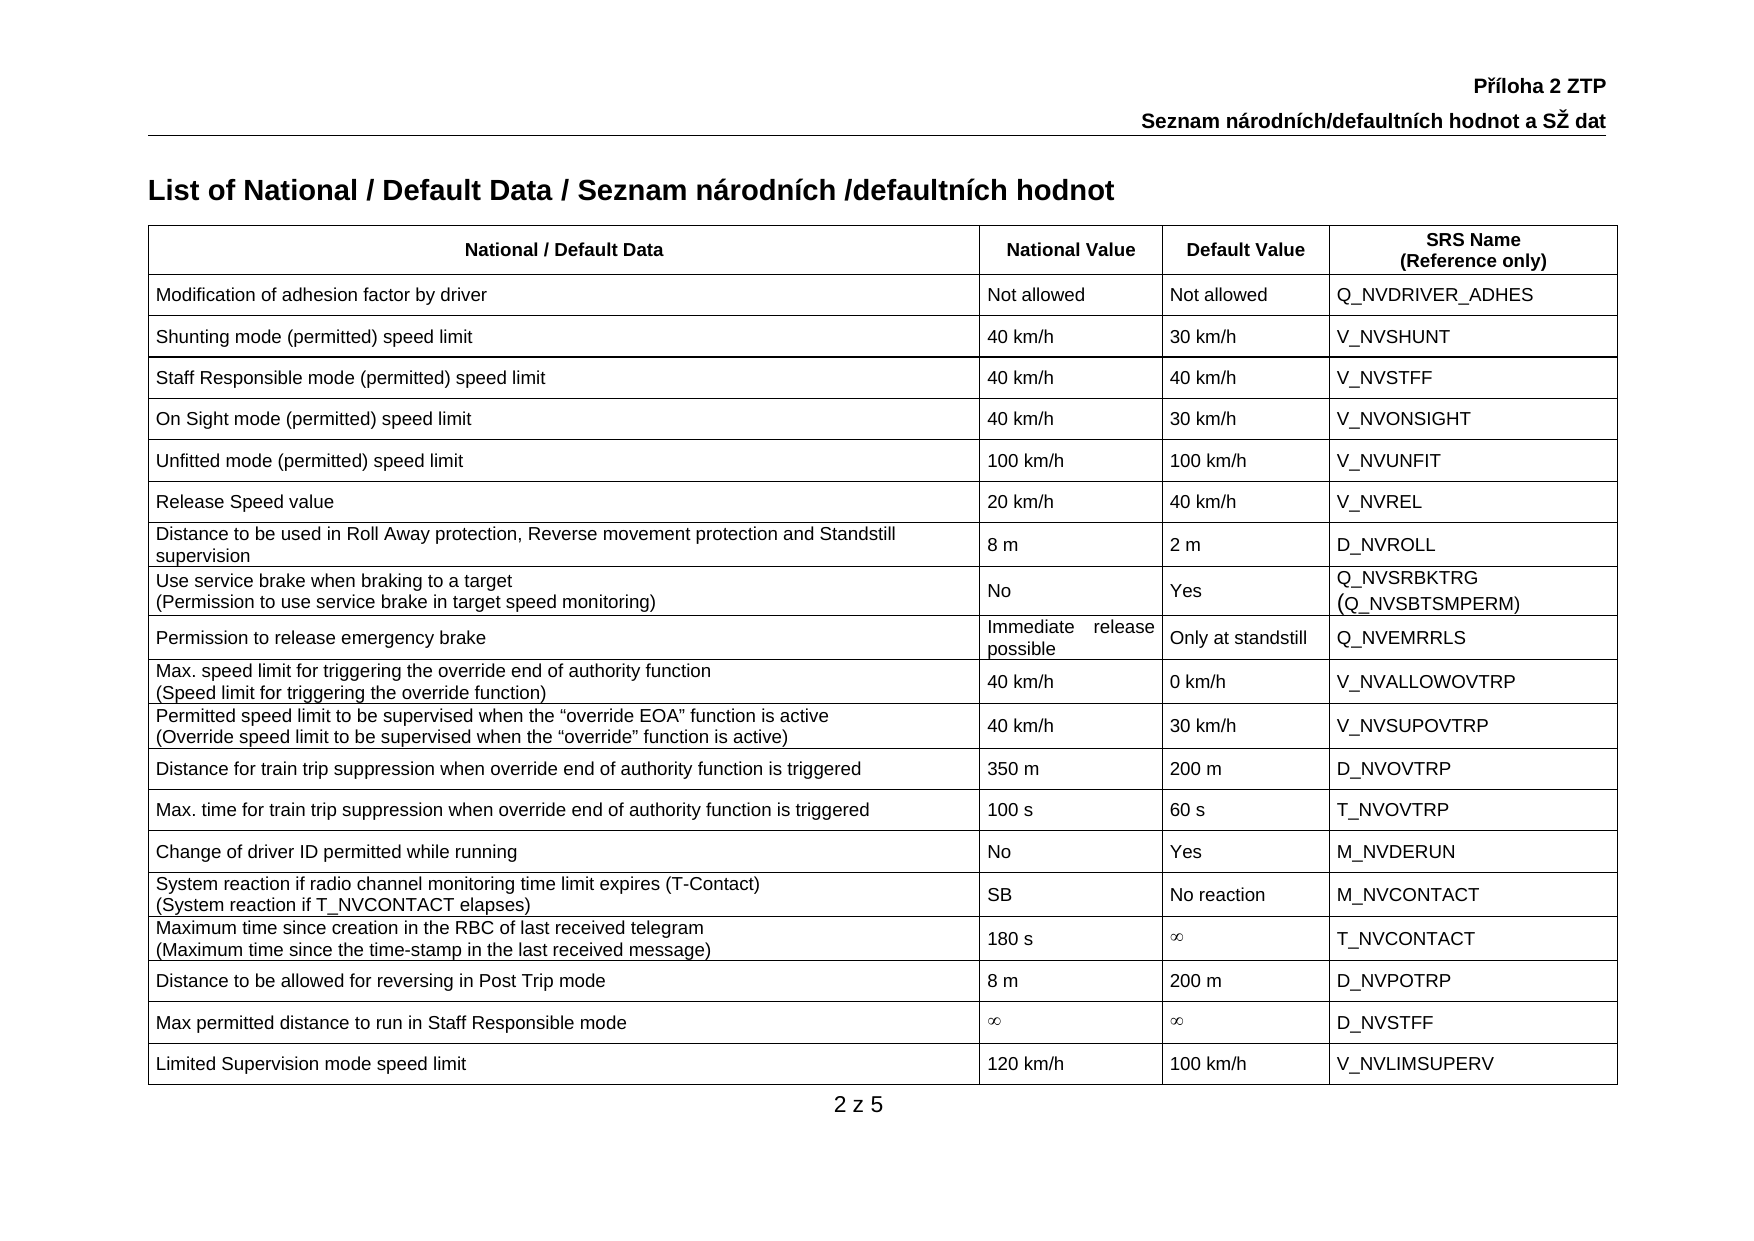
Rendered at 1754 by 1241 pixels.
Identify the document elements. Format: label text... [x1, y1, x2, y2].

table_cell 40 km/h [1163, 358, 1329, 398]
table_cell 180 s [980, 917, 1162, 960]
table_cell V_NVUNFIT [1330, 440, 1617, 481]
table_cell No [980, 567, 1162, 615]
table_cell 30 km/h [1163, 704, 1329, 747]
table_cell Distance to be used in Roll Away protection, Reverse movement protection and Standstill supervision [149, 523, 979, 566]
table_cell T_NVOVTRP [1330, 790, 1617, 830]
table_cell Max permitted distance to run in Staff Responsible mode [149, 1002, 979, 1043]
table_cell Max. time for train trip suppression when override end of authority function is triggered [149, 790, 979, 830]
table_cell Not allowed [980, 275, 1162, 315]
table_cell Use service brake when braking to a target (Permission to use service brake in target speed monitoring) [149, 567, 979, 615]
table_cell D_NVPOTRP [1330, 961, 1617, 1001]
table_cell Limited Supervision mode speed limit [149, 1044, 979, 1084]
table_cell V_NVLIMSUPERV [1330, 1044, 1617, 1084]
table_cell 40 km/h [980, 704, 1162, 747]
subtitle List of National / Default Data / Seznam národních /defaultních hodnot [148, 173, 1606, 206]
table_cell 200 m [1163, 961, 1329, 1001]
table_cell Release Speed value [149, 482, 979, 522]
table_cell 20 km/h [980, 482, 1162, 522]
table_cell Not allowed [1163, 275, 1329, 315]
table_cell [1163, 1002, 1329, 1043]
table_cell 8 m [980, 523, 1162, 566]
table_cell Q_NVSRBKTRG (Q_NVSBTSMPERM) [1330, 567, 1617, 615]
table_cell 60 s [1163, 790, 1329, 830]
table_cell 350 m [980, 749, 1162, 789]
table_cell 40 km/h [1163, 482, 1329, 522]
table_cell 40 km/h [980, 399, 1162, 439]
table_cell On Sight mode (permitted) speed limit [149, 399, 979, 439]
table_cell Distance for train trip suppression when override end of authority function is triggered [149, 749, 979, 789]
table_header Default Value [1163, 226, 1329, 274]
table_header National / Default Data [149, 226, 979, 274]
table_cell 200 m [1163, 749, 1329, 789]
table_cell V_NVONSIGHT [1330, 399, 1617, 439]
table_cell Staff Responsible mode (permitted) speed limit [149, 358, 979, 398]
table_cell 40 km/h [980, 660, 1162, 703]
table_cell Unfitted mode (permitted) speed limit [149, 440, 979, 481]
table_cell Q_NVEMRRLS [1330, 616, 1617, 659]
table_cell 0 km/h [1163, 660, 1329, 703]
table_cell Max. speed limit for triggering the override end of authority function (Speed limit for triggering the override function) [149, 660, 979, 703]
table_cell Modification of adhesion factor by driver [149, 275, 979, 315]
table_cell 2 m [1163, 523, 1329, 566]
table_cell 120 km/h [980, 1044, 1162, 1084]
table_cell 40 km/h [980, 316, 1162, 356]
table_cell T_NVCONTACT [1330, 917, 1617, 960]
table_cell Maximum time since creation in the RBC of last received telegram (Maximum time since the time-stamp in the last received message) [149, 917, 979, 960]
table_cell 100 km/h [1163, 440, 1329, 481]
table_cell V_NVSTFF [1330, 358, 1617, 398]
table_cell Permission to release emergency brake [149, 616, 979, 659]
table_cell Yes [1163, 831, 1329, 872]
table_cell 100 km/h [1163, 1044, 1329, 1084]
table_cell Only at standstill [1163, 616, 1329, 659]
table_cell Shunting mode (permitted) speed limit [149, 316, 979, 356]
table_cell No reaction [1163, 873, 1329, 916]
table_cell V_NVALLOWOVTRP [1330, 660, 1617, 703]
table_cell M_NVDERUN [1330, 831, 1617, 872]
table_cell No [980, 831, 1162, 872]
table_cell [1163, 917, 1329, 960]
table_cell SB [980, 873, 1162, 916]
table_cell V_NVSUPOVTRP [1330, 704, 1617, 747]
table_cell 100 km/h [980, 440, 1162, 481]
table_cell System reaction if radio channel monitoring time limit expires (T-Contact) (System reaction if T_NVCONTACT elapses) [149, 873, 979, 916]
table_cell V_NVREL [1330, 482, 1617, 522]
table_cell Distance to be allowed for reversing in Post Trip mode [149, 961, 979, 1001]
table_cell 30 km/h [1163, 399, 1329, 439]
table_cell Yes [1163, 567, 1329, 615]
table_cell 8 m [980, 961, 1162, 1001]
table_cell 30 km/h [1163, 316, 1329, 356]
table_cell [980, 1002, 1162, 1043]
table_cell 100 s [980, 790, 1162, 830]
table_header SRS Name (Reference only) [1330, 226, 1617, 274]
table_cell Immediate release possible [980, 616, 1162, 659]
table_cell V_NVSHUNT [1330, 316, 1617, 356]
table_cell M_NVCONTACT [1330, 873, 1617, 916]
table_cell Change of driver ID permitted while running [149, 831, 979, 872]
table_cell D_NVSTFF [1330, 1002, 1617, 1043]
table_cell 40 km/h [980, 358, 1162, 398]
table_cell Q_NVDRIVER_ADHES [1330, 275, 1617, 315]
table_cell Permitted speed limit to be supervised when the “override EOA” function is active (Override speed limit to be supervised when the “override” function is active) [149, 704, 979, 747]
table_header National Value [980, 226, 1162, 274]
table_cell D_NVOVTRP [1330, 749, 1617, 789]
table_cell D_NVROLL [1330, 523, 1617, 566]
